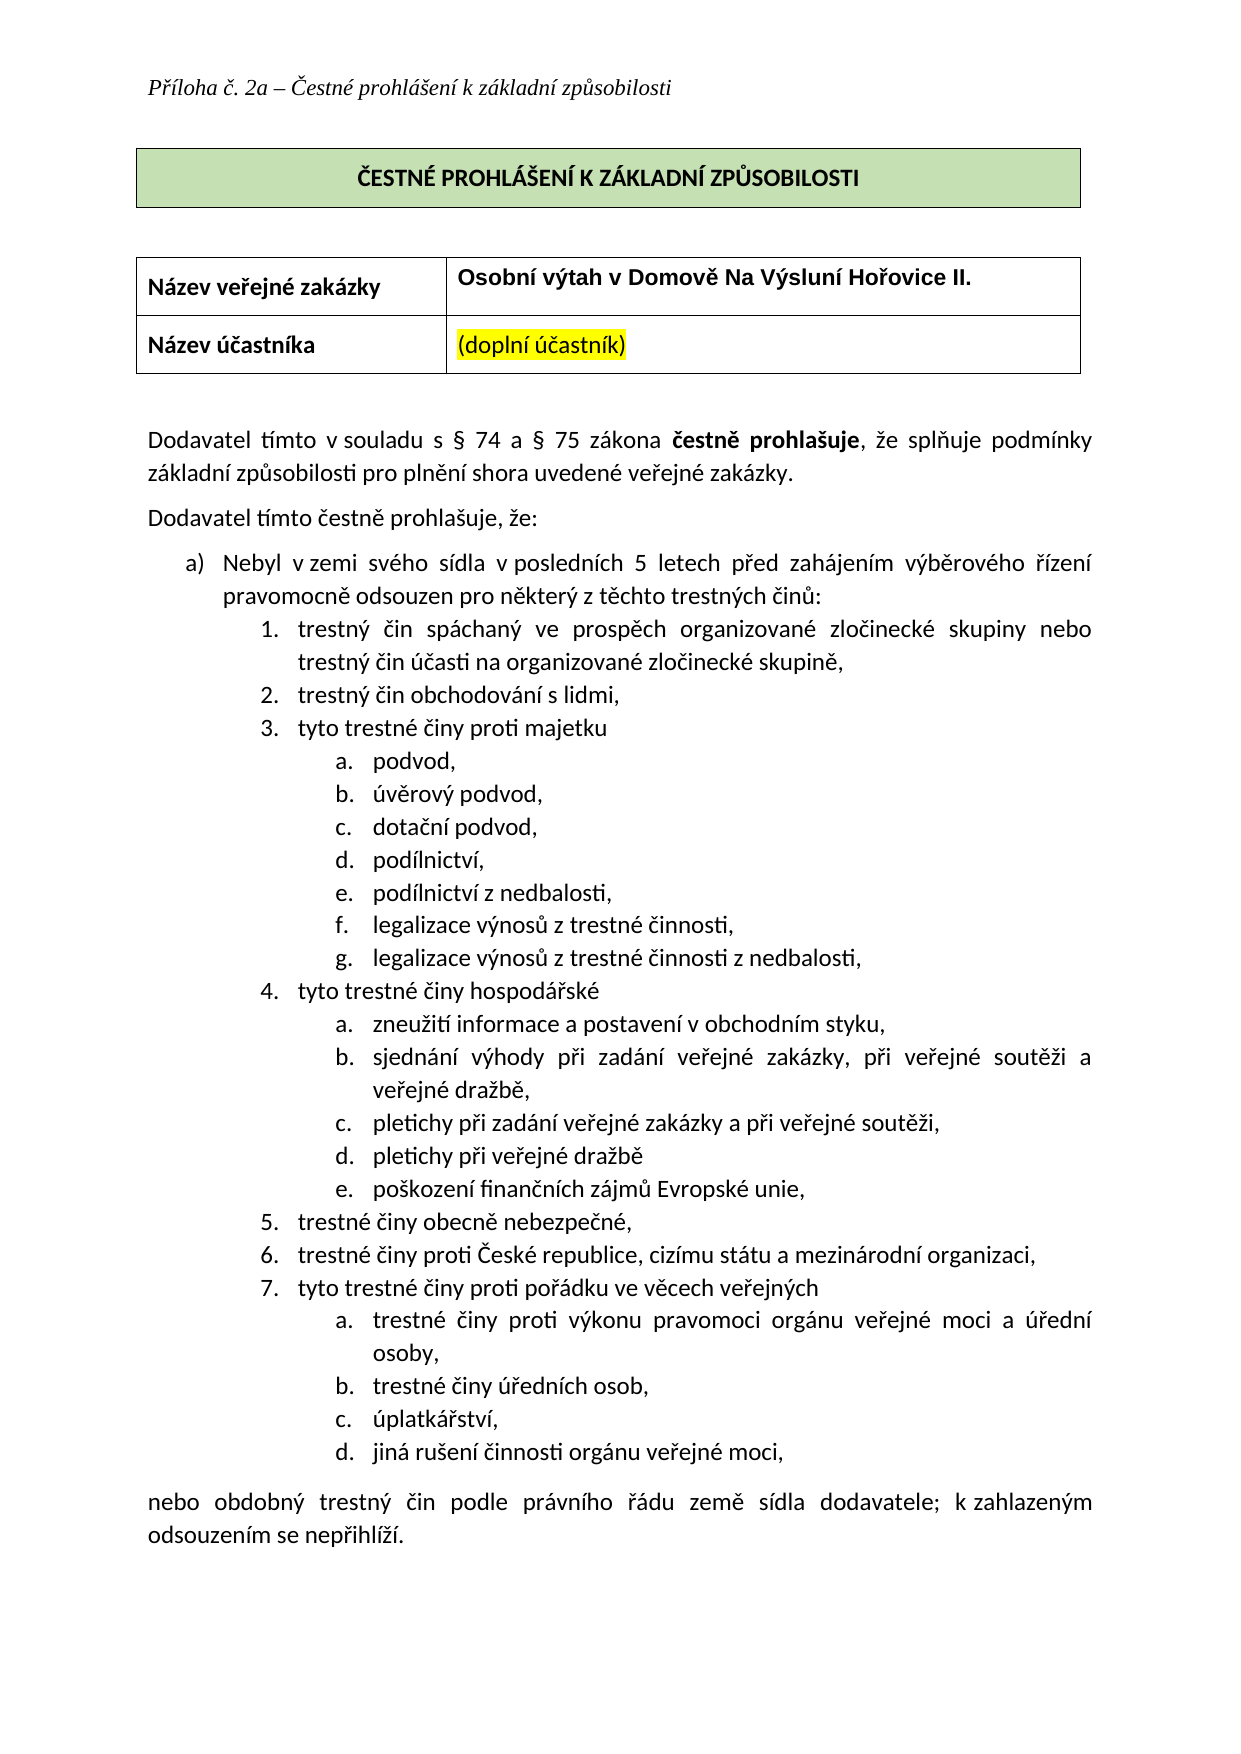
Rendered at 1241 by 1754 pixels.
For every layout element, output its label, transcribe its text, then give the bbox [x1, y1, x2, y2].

list trestné činy proti České republice, cizímu státu a mezinárodní organizaci, [260, 1239, 1093, 1269]
list trestný čin spáchaný ve prospěch organizované zločinecké skupiny nebo trestný čin účasti na organizované zločinecké skupině, [260, 613, 1093, 677]
list Nebyl v zemi svého sídla v posledních 5 letech před zahájením výběrového řízení pravomocně odsouzen pro některý z těchto trestných činů: [185, 547, 1093, 611]
list trestný čin obchodování s lidmi, [260, 679, 1093, 710]
text Dodavatel tímto čestně prohlašuje, že: [148, 502, 1093, 533]
list tyto trestné činy hospodářské [260, 975, 1093, 1006]
list legalizace výnosů z trestné činnosti, [335, 909, 1093, 940]
list pletichy při veřejné dražbě [335, 1140, 1093, 1171]
list trestné činy úředních osob, [335, 1370, 1093, 1401]
table_header Název veřejné zakázky [137, 258, 446, 315]
text Dodavatel tímto v souladu s § 74 a § 75 zákona čestně prohlašuje, že splňuje podmínky základní způsobilosti pro plnění shora uvedené veřejné zakázky. [148, 424, 1093, 487]
list úvěrový podvod, [335, 778, 1093, 808]
list trestné činy proti výkonu pravomoci orgánu veřejné moci a úřední osoby, [335, 1304, 1093, 1368]
list legalizace výnosů z trestné činnosti z nedbalosti, [335, 942, 1093, 973]
list pletichy při zadání veřejné zakázky a při veřejné soutěži, [335, 1107, 1093, 1138]
list zneužití informace a postavení v obchodním styku, [335, 1008, 1093, 1039]
list dotační podvod, [335, 811, 1093, 841]
table_cell (doplní účastník) [447, 316, 1080, 373]
table_header Osobní výtah v Domově Na Výsluní Hořovice II. [447, 258, 1080, 315]
list tyto trestné činy proti majetku [260, 712, 1093, 743]
list úplatkářství, [335, 1403, 1093, 1434]
text nebo obdobný trestný čin podle právního řádu země sídla dodavatele; k zahlazeným odsouzením se nepřihlíží. [148, 1486, 1093, 1549]
list jiná rušení činnosti orgánu veřejné moci, [335, 1436, 1093, 1467]
table_cell Název účastníka [137, 316, 446, 373]
list sjednání výhody při zadání veřejné zakázky, při veřejné soutěži a veřejné dražbě, [335, 1041, 1093, 1105]
list tyto trestné činy proti pořádku ve věcech veřejných [260, 1272, 1093, 1302]
list poškození finančních zájmů Evropské unie, [335, 1173, 1093, 1203]
list trestné činy obecně nebezpečné, [260, 1206, 1093, 1236]
list podílnictví, [335, 844, 1093, 874]
table_header ČESTNÉ PROHLÁŠENÍ K ZÁKLADNÍ ZPŮSOBILOSTI [137, 149, 1080, 207]
list podílnictví z nedbalosti, [335, 877, 1093, 907]
list podvod, [335, 745, 1093, 776]
